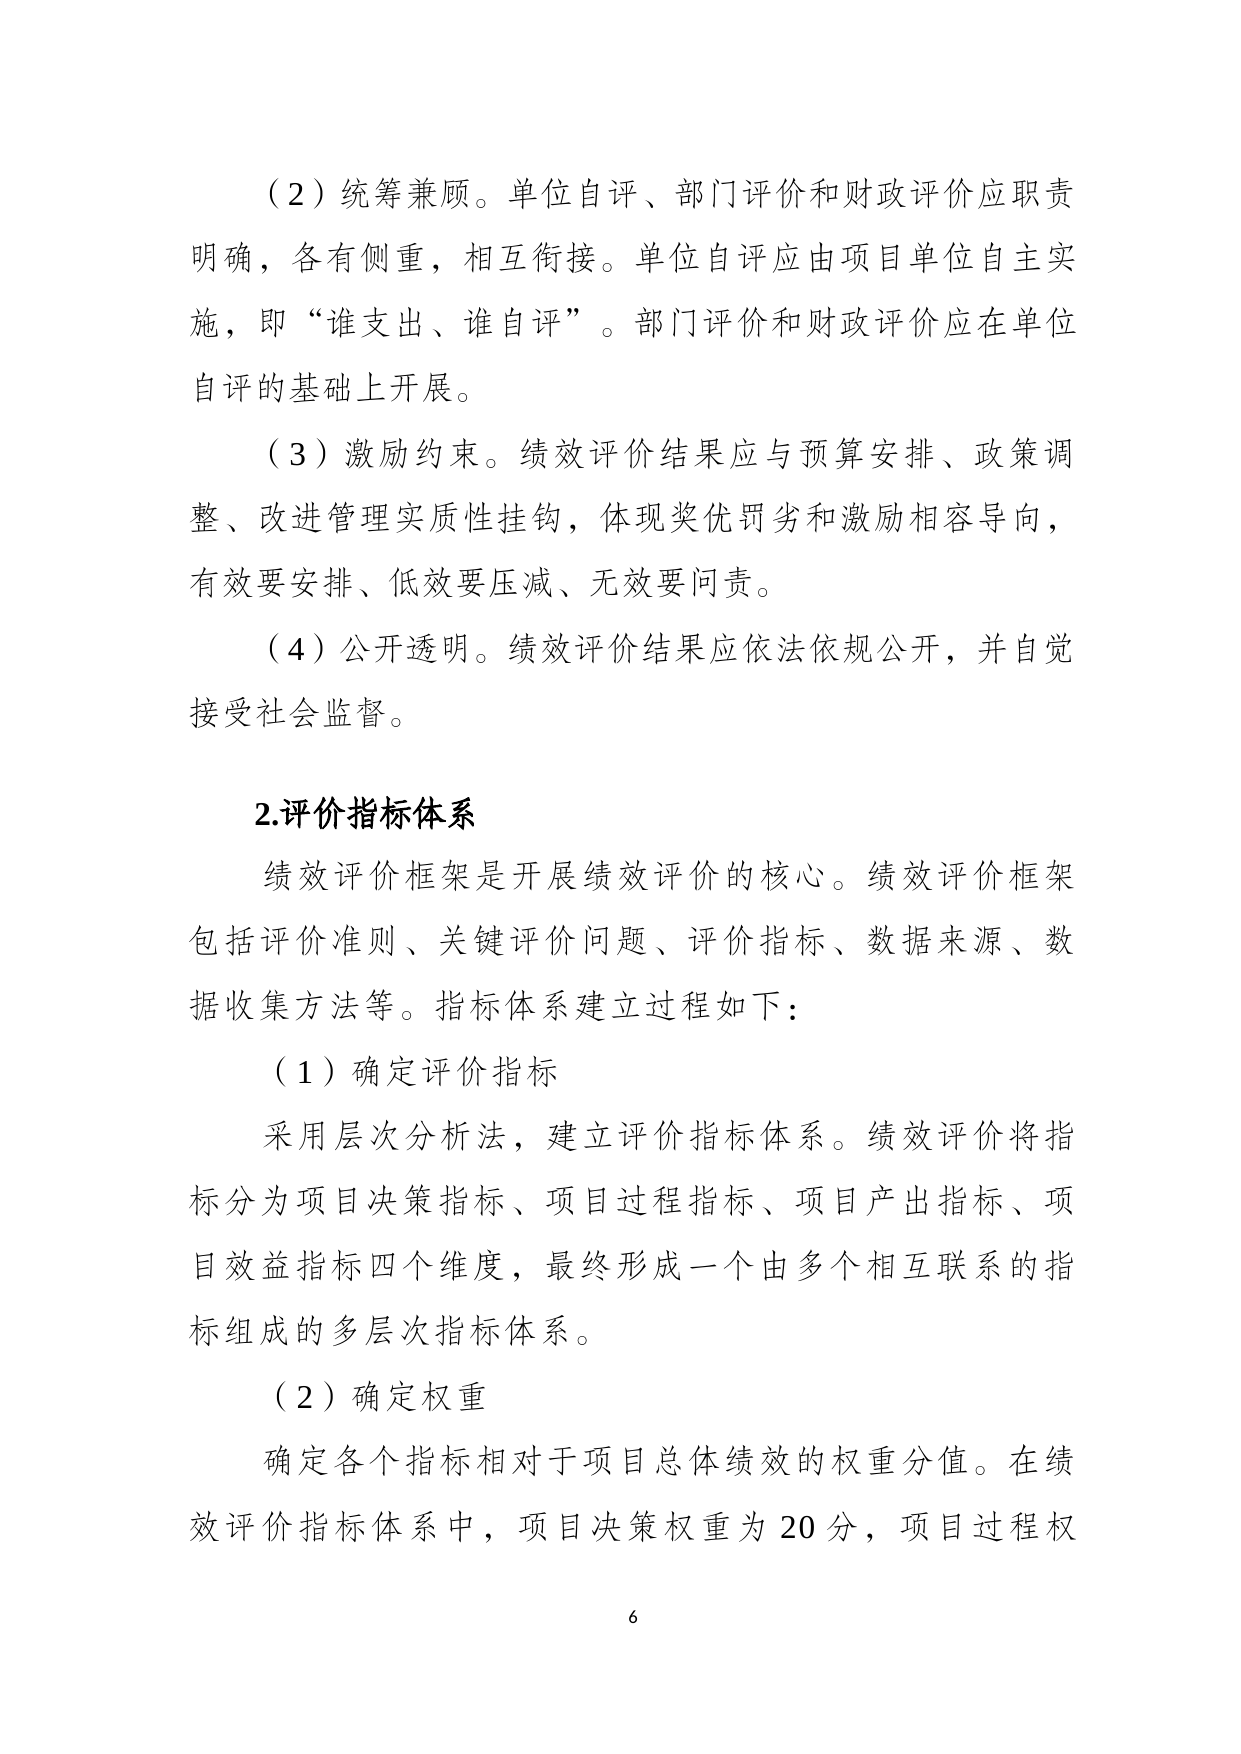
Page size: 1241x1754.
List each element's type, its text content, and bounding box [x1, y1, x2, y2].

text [187, 1429, 1078, 1559]
text 2.评价指标体系 [187, 779, 1078, 844]
title （3）激励约束。绩效评价结果应与预算安排、政策调整、改进管理实质性挂钩，体现奖优罚劣和激励相容导向，有效要安排、低效要压减、无效要问责。 [187, 422, 1078, 617]
text 采用层次分析法，建立评价指标体系。绩效评价将指标分为项目决策指标、项目过程指标、项目产出指标、项目效益指标四个维度，最终形成一个由多个相互联系的指标组成的多层次指标体系。 [187, 1104, 1078, 1364]
text （1）确定评价指标 [187, 1039, 1078, 1104]
text （2）确定权重 [187, 1364, 1078, 1429]
text 绩效评价框架是开展绩效评价的核心。绩效评价框架包括评价准则、关键评价问题、评价指标、数据来源、数据收集方法等。指标体系建立过程如下： [187, 844, 1078, 1039]
title （4）公开透明。绩效评价结果应依法依规公开，并自觉接受社会监督。 [187, 617, 1078, 747]
title （2）统筹兼顾。单位自评、部门评价和财政评价应职责明确，各有侧重，相互衔接。单位自评应由项目单位自主实施，即“谁支出、谁自评”。部门评价和财政评价应在单位自评的基础上开展。 [187, 162, 1078, 422]
